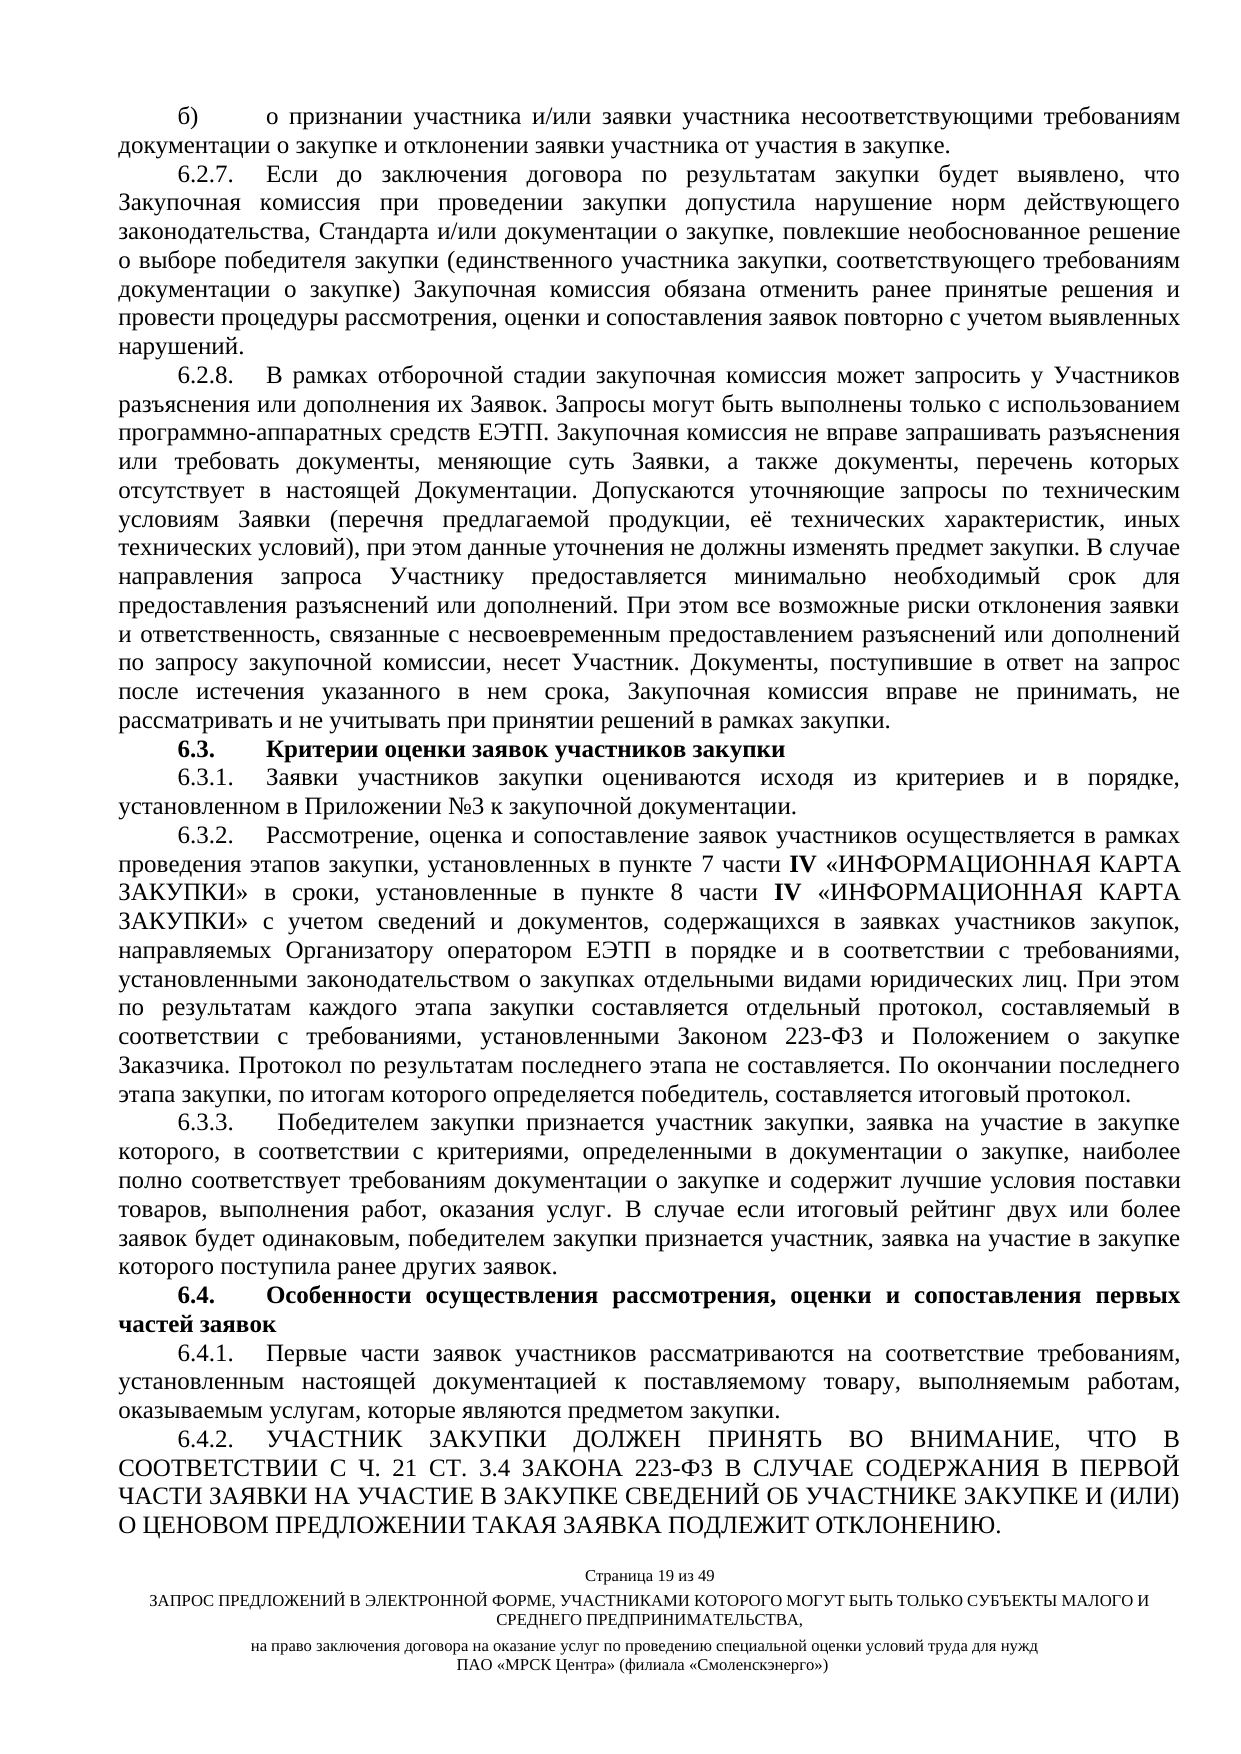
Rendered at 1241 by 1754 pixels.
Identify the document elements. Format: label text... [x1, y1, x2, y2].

subtitle Критерии оценки заявок участников закупки [118, 734, 1181, 762]
subtitle Особенности осуществления рассмотрения, оценки и сопоставления первых частей заявок [118, 1280, 1181, 1338]
subtitle Победителем закупки признается участник закупки, заявка на участие в закупке которого, в соответствии с критериями, определенными в документации о закупке, наиболее полно соответствует требованиям документации о закупке и содержит лучшие условия поставки товаров, выполнения работ, оказания услуг. В случае если итоговый рейтинг двух или более заявок будет одинаковым, победителем закупки признается участник, заявка на участие в закупке которого поступила ранее других заявок. [118, 1107, 1181, 1280]
subtitle УЧАСТНИК ЗАКУПКИ ДОЛЖЕН ПРИНЯТЬ ВО ВНИМАНИЕ, ЧТО В СООТВЕТСТВИИ С Ч. 21 СТ. 3.4 ЗАКОНА 223-ФЗ В СЛУЧАЕ СОДЕРЖАНИЯ В ПЕРВОЙ ЧАСТИ ЗАЯВКИ НА УЧАСТИЕ В ЗАКУПКЕ СВЕДЕНИЙ ОБ УЧАСТНИКЕ ЗАКУПКЕ И (ИЛИ) О ЦЕНОВОМ ПРЕДЛОЖЕНИИ ТАКАЯ ЗАЯВКА ПОДЛЕЖИТ ОТКЛОНЕНИЮ. [118, 1424, 1181, 1539]
subtitle о признании участника и/или заявки участника несоответствующими требованиям документации о закупке и отклонении заявки участника от участия в закупке. [118, 101, 1181, 159]
subtitle Первые части заявок участников рассматриваются на соответствие требованиям, установленным настоящей документацией к поставляемому товару, выполняемым работам, оказываемым услугам, которые являются предметом закупки. [118, 1338, 1181, 1424]
subtitle В рамках отборочной стадии закупочная комиссия может запросить у Участников разъяснения или дополнения их Заявок. Запросы могут быть выполнены только с использованием программно-аппаратных средств ЕЭТП. Закупочная комиссия не вправе запрашивать разъяснения или требовать документы, меняющие суть Заявки, а также документы, перечень которых отсутствует в настоящей Документации. Допускаются уточняющие запросы по техническим условиям Заявки (перечня предлагаемой продукции, её технических характеристик, иных технических условий), при этом данные уточнения не должны изменять предмет закупки. В случае направления запроса Участнику предоставляется минимально необходимый срок для предоставления разъяснений или дополнений. При этом все возможные риски отклонения заявки и ответственность, связанные с несвоевременным предоставлением разъяснений или дополнений по запросу закупочной комиссии, несет Участник. Документы, поступившие в ответ на запрос после истечения указанного в нем срока, Закупочная комиссия вправе не принимать, не рассматривать и не учитывать при принятии решений в рамках закупки. [118, 360, 1181, 734]
subtitle Заявки участников закупки оцениваются исходя из критериев и в порядке, установленном в Приложении №3 к закупочной документации. [118, 762, 1181, 820]
subtitle Если до заключения договора по результатам закупки будет выявлено, что Закупочная комиссия при проведении закупки допустила нарушение норм действующего законодательства, Стандарта и/или документации о закупке, повлекшие необоснованное решение о выборе победителя закупки (единственного участника закупки, соответствующего требованиям документации о закупке) Закупочная комиссия обязана отменить ранее принятые решения и провести процедуры рассмотрения, оценки и сопоставления заявок повторно с учетом выявленных нарушений. [118, 159, 1181, 360]
subtitle Рассмотрение, оценка и сопоставление заявок участников осуществляется в рамках проведения этапов закупки, установленных в пункте 7 части IV «ИНФОРМАЦИОННАЯ КАРТА ЗАКУПКИ» в сроки, установленные в пункте 8 части IV «ИНФОРМАЦИОННАЯ КАРТА ЗАКУПКИ» с учетом сведений и документов, содержащихся в заявках участников закупок, направляемых Организатору оператором ЕЭТП в порядке и в соответствии с требованиями, установленными законодательством о закупках отдельными видами юридических лиц. При этом по результатам каждого этапа закупки составляется отдельный протокол, составляемый в соответствии с требованиями, установленными Законом 223-ФЗ и Положением о закупке Заказчика. Протокол по результатам последнего этапа не составляется. По окончании последнего этапа закупки, по итогам которого определяется победитель, составляется итоговый протокол. [118, 820, 1181, 1107]
